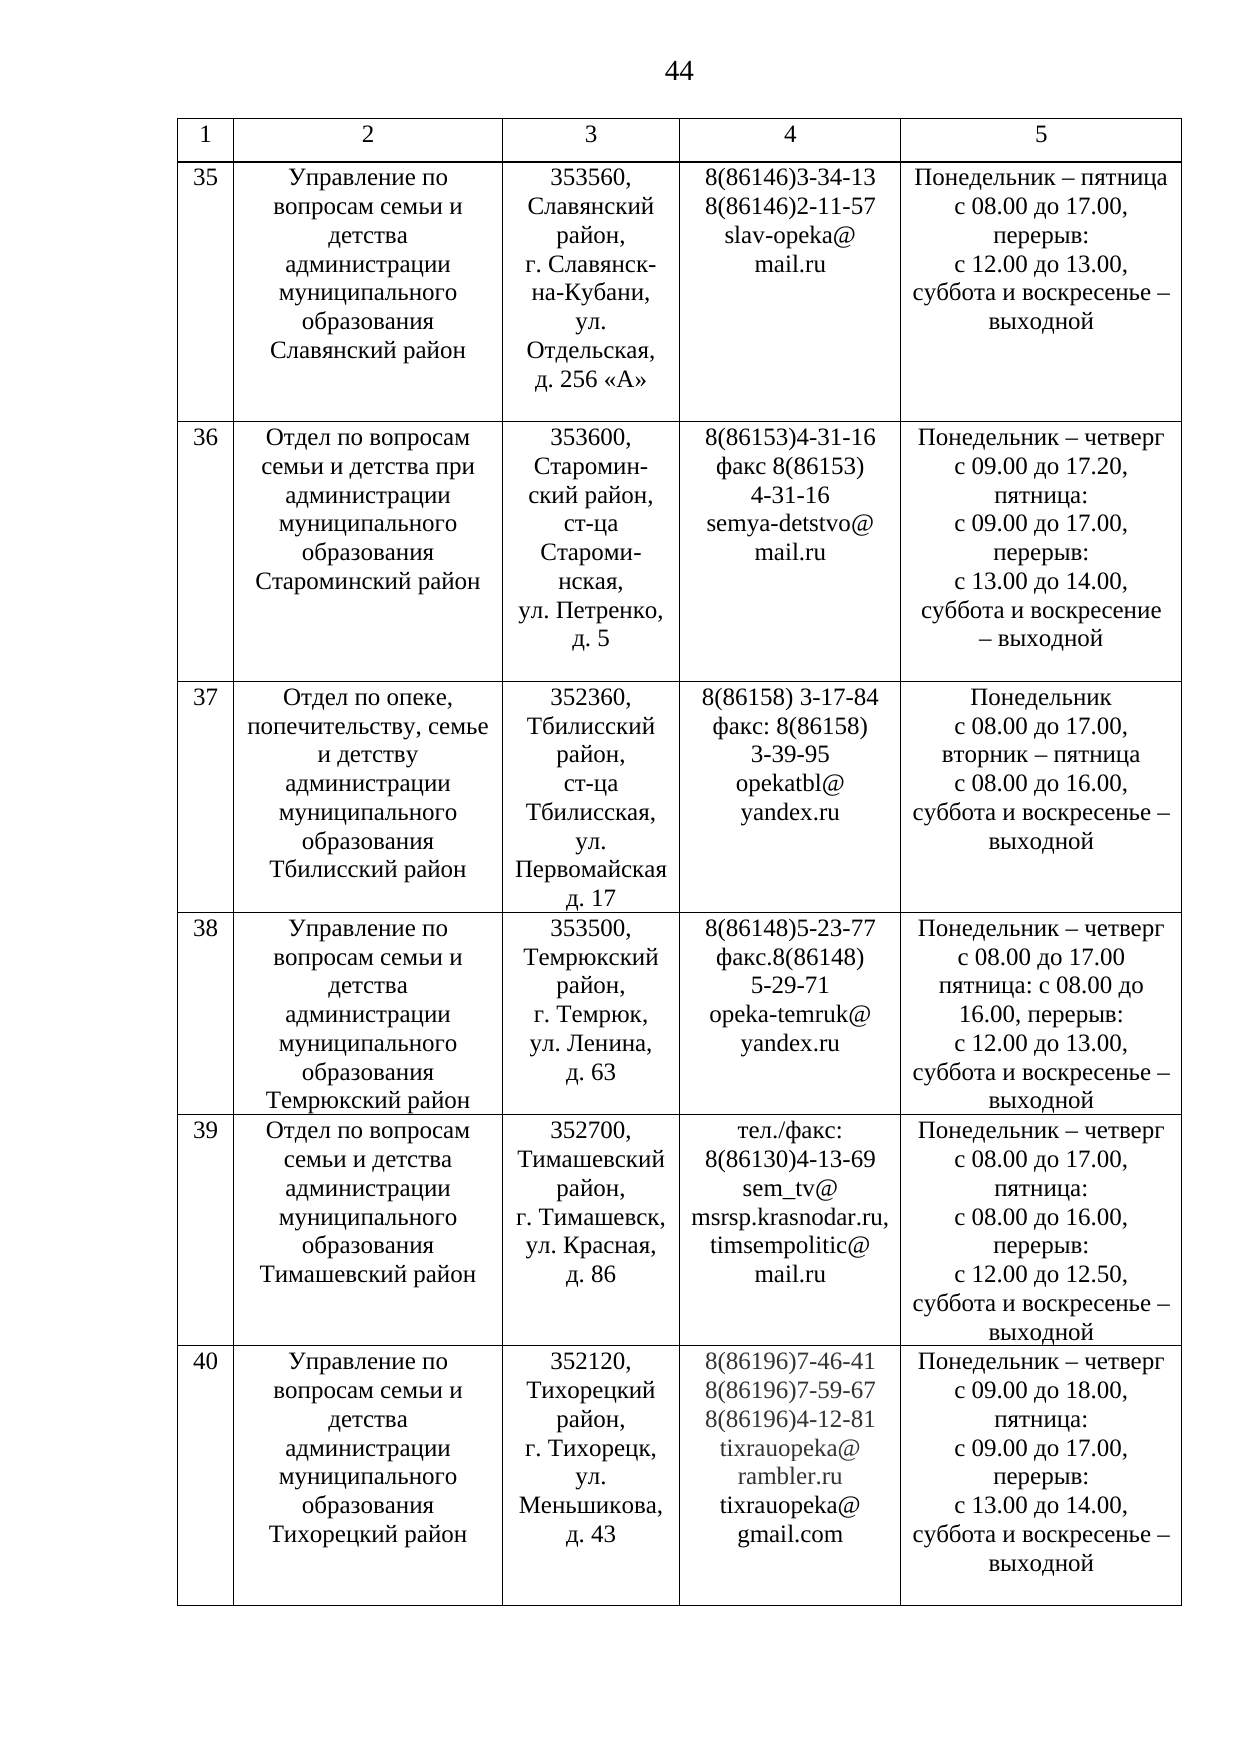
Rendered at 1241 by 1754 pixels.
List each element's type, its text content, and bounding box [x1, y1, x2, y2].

table_cell 353560, Славянский район, г. Славянск-на-Кубани, ул. Отдельская, д. 256 «А» [503, 163, 679, 421]
table_cell 353600, Старомин-ский район, ст-ца Староми-нская, ул. Петренко, д. 5 [503, 422, 679, 681]
table_cell 352700, Тимашевский район, г. Тимашевск, ул. Красная, д. 86 [503, 1115, 679, 1345]
table_cell Управление по вопросам семьи и детства администрации муниципального образования Тихорецкий район [234, 1346, 502, 1605]
table_cell Понедельник – четверг с 08.00 до 17.00 пятница: с 08.00 до 16.00, перерыв: с 12.00 до 13.00, суббота и воскресенье – выходной [901, 913, 1181, 1114]
table_cell 352360, Тбилисский район, ст-ца Тбилисская, ул. Первомайская д. 17 [503, 682, 679, 912]
table_cell 8(86158) 3-17-84 факс: 8(86158) 3-39-95 opekatbl@ yandex.ru [680, 682, 900, 912]
table_cell 40 [178, 1346, 233, 1605]
table_cell тел./факс: 8(86130)4-13-69 sem_tv@ msrsp.krasnodar.ru, timsempolitic@ mail.ru [680, 1115, 900, 1345]
table_cell 353500, Темрюкский район, г. Темрюк, ул. Ленина, д. 63 [503, 913, 679, 1114]
table_cell 3 [503, 119, 679, 161]
table_cell Отдел по вопросам семьи и детства администрации муниципального образования Тимашевский район [234, 1115, 502, 1345]
table_cell 352120, Тихорецкий район, г. Тихорецк, ул. Меньшикова, д. 43 [503, 1346, 679, 1605]
table_cell Отдел по вопросам семьи и детства при администрации муниципального образования Староминский район [234, 422, 502, 681]
table_cell 8(86148)5-23-77 факс.8(86148) 5-29-71 opeka-temruk@ yandex.ru [680, 913, 900, 1114]
table_cell Понедельник с 08.00 до 17.00, вторник – пятница с 08.00 до 16.00, суббота и воскресенье – выходной [901, 682, 1181, 912]
table_cell 39 [178, 1115, 233, 1345]
table_cell 36 [178, 422, 233, 681]
table_cell Отдел по опеке, попечительству, семье и детству администрации муниципального образования Тбилисский район [234, 682, 502, 912]
table_cell 1 [178, 119, 233, 161]
table_cell 37 [178, 682, 233, 912]
table_cell 8(86146)3-34-13 8(86146)2-11-57 slav-opeka@ mail.ru [680, 163, 900, 421]
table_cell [901, 163, 1181, 421]
table_cell 5 [901, 119, 1181, 161]
table_cell 4 [680, 119, 900, 161]
table_cell 8(86196)7-46-41 8(86196)7-59-67 8(86196)4-12-81 tixrauopeka@ rambler.ru tixrauopeka@ gmail.com [680, 1346, 900, 1605]
table_cell Понедельник – четверг с 09.00 до 17.20, пятница: с 09.00 до 17.00, перерыв: с 13.00 до 14.00, суббота и воскресение – выходной [901, 422, 1181, 681]
table_cell Понедельник – четверг с 09.00 до 18.00, пятница: с 09.00 до 17.00, перерыв: с 13.00 до 14.00, суббота и воскресенье – выходной [901, 1346, 1181, 1605]
table_cell 8(86153)4-31-16 факс 8(86153) 4-31-16 semya-detstvo@ mail.ru [680, 422, 900, 681]
table_cell 2 [234, 119, 502, 161]
table_cell Понедельник – четверг с 08.00 до 17.00, пятница: с 08.00 до 16.00, перерыв: с 12.00 до 12.50, суббота и воскресенье – выходной [901, 1115, 1181, 1345]
table_cell Управление по вопросам семьи и детства администрации муниципального образования Славянский район [234, 163, 502, 421]
table_cell 35 [178, 163, 233, 421]
table_cell 38 [178, 913, 233, 1114]
table_cell Управление по вопросам семьи и детства администрации муниципального образования Темрюкский район [234, 913, 502, 1114]
